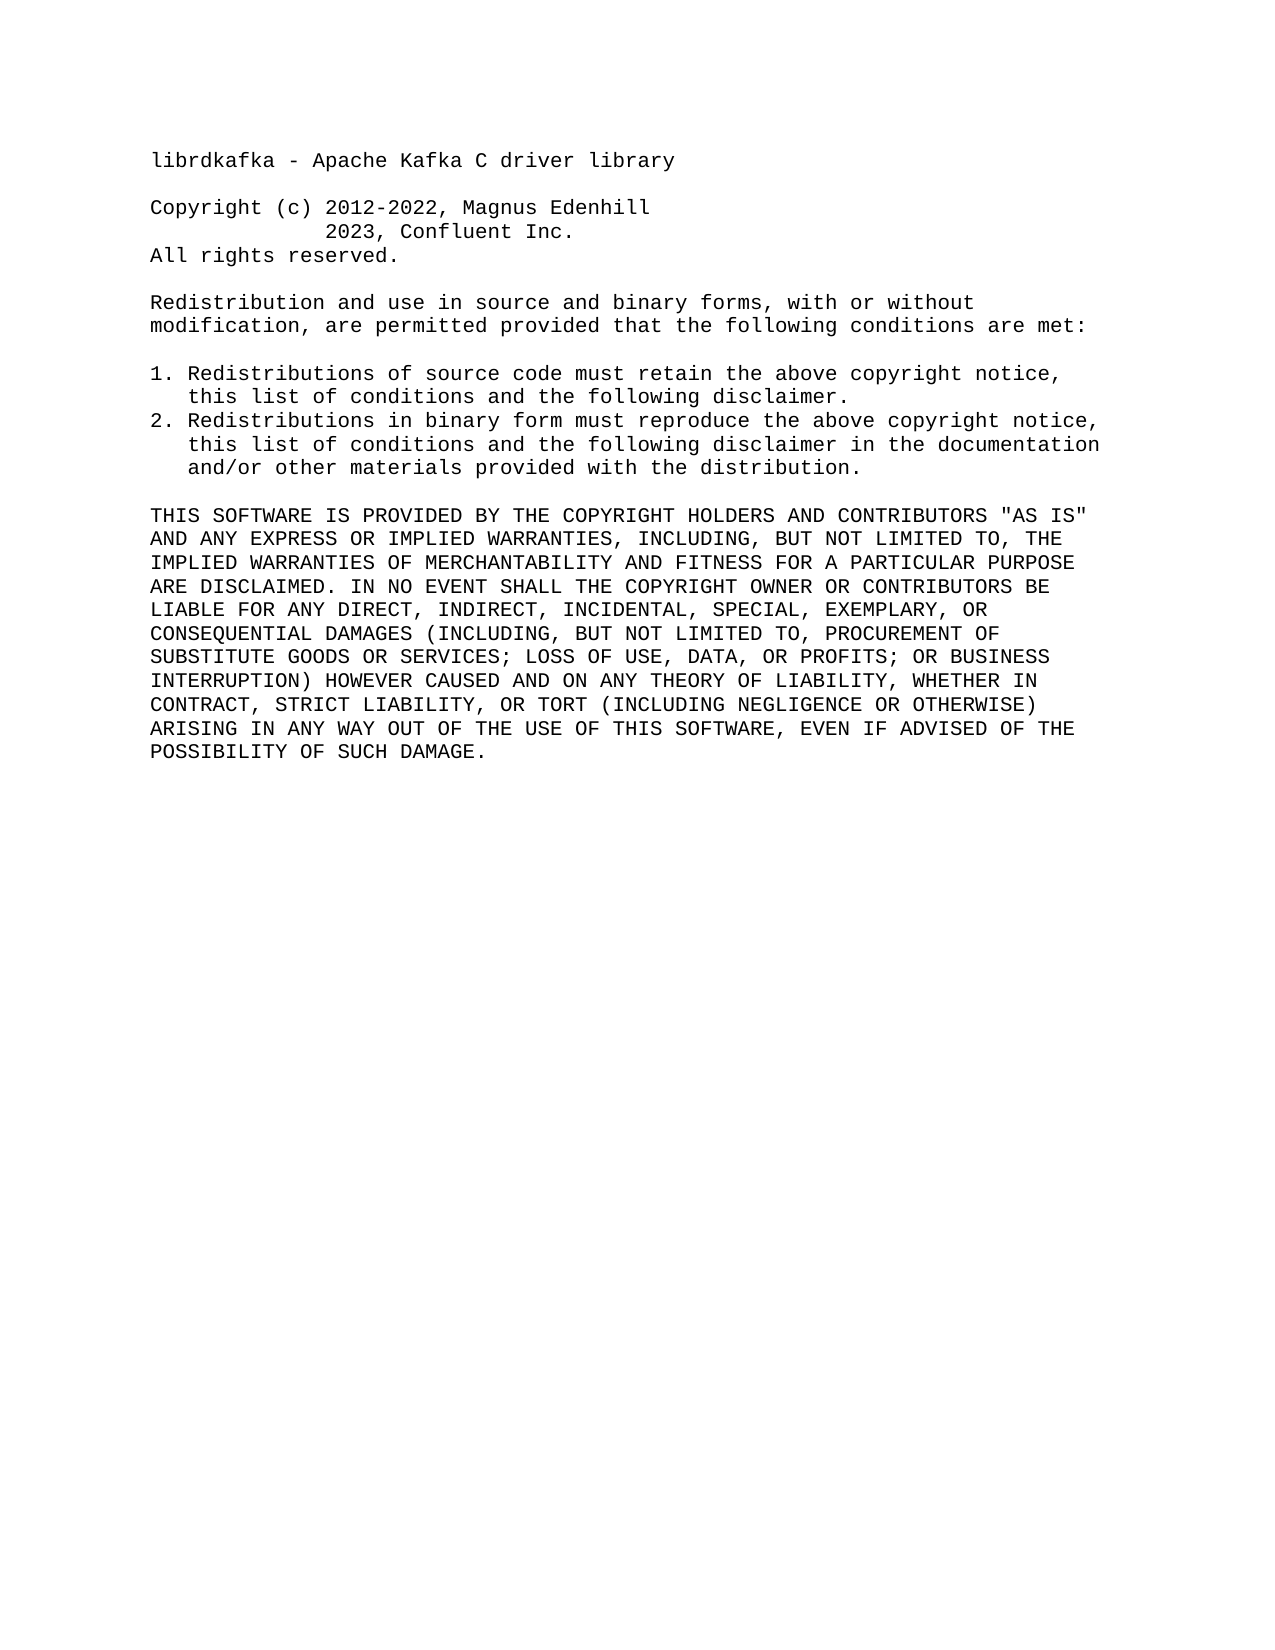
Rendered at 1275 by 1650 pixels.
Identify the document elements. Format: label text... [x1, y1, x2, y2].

text LIABLE FOR ANY DIRECT, INDIRECT, INCIDENTAL, SPECIAL, EXEMPLARY, OR [150, 599, 1125, 623]
text ARE DISCLAIMED. IN NO EVENT SHALL THE COPYRIGHT OWNER OR CONTRIBUTORS BE [150, 576, 1125, 599]
text this list of conditions and the following disclaimer in the documentation [150, 434, 1125, 457]
text THIS SOFTWARE IS PROVIDED BY THE COPYRIGHT HOLDERS AND CONTRIBUTORS "AS IS" [150, 505, 1125, 528]
text SUBSTITUTE GOODS OR SERVICES; LOSS OF USE, DATA, OR PROFITS; OR BUSINESS [150, 647, 1125, 670]
text Copyright (c) 2012-2022, Magnus Edenhill [150, 197, 1125, 221]
text this list of conditions and the following disclaimer. [150, 386, 1125, 410]
text All rights reserved. [150, 244, 1125, 268]
text IMPLIED WARRANTIES OF MERCHANTABILITY AND FITNESS FOR A PARTICULAR PURPOSE [150, 552, 1125, 576]
text modification, are permitted provided that the following conditions are met: [150, 316, 1125, 339]
text 1. Redistributions of source code must retain the above copyright notice, [150, 363, 1125, 386]
text 2023, Confluent Inc. [150, 221, 1125, 244]
text Redistribution and use in source and binary forms, with or without [150, 292, 1125, 316]
text librdkafka - Apache Kafka C driver library [150, 150, 1125, 174]
text ARISING IN ANY WAY OUT OF THE USE OF THIS SOFTWARE, EVEN IF ADVISED OF THE [150, 717, 1125, 741]
text INTERRUPTION) HOWEVER CAUSED AND ON ANY THEORY OF LIABILITY, WHETHER IN [150, 670, 1125, 694]
text and/or other materials provided with the distribution. [150, 457, 1125, 481]
text CONSEQUENTIAL DAMAGES (INCLUDING, BUT NOT LIMITED TO, PROCUREMENT OF [150, 623, 1125, 647]
text 2. Redistributions in binary form must reproduce the above copyright notice, [150, 410, 1125, 434]
text CONTRACT, STRICT LIABILITY, OR TORT (INCLUDING NEGLIGENCE OR OTHERWISE) [150, 694, 1125, 717]
text POSSIBILITY OF SUCH DAMAGE. [150, 741, 1125, 765]
text AND ANY EXPRESS OR IMPLIED WARRANTIES, INCLUDING, BUT NOT LIMITED TO, THE [150, 528, 1125, 552]
